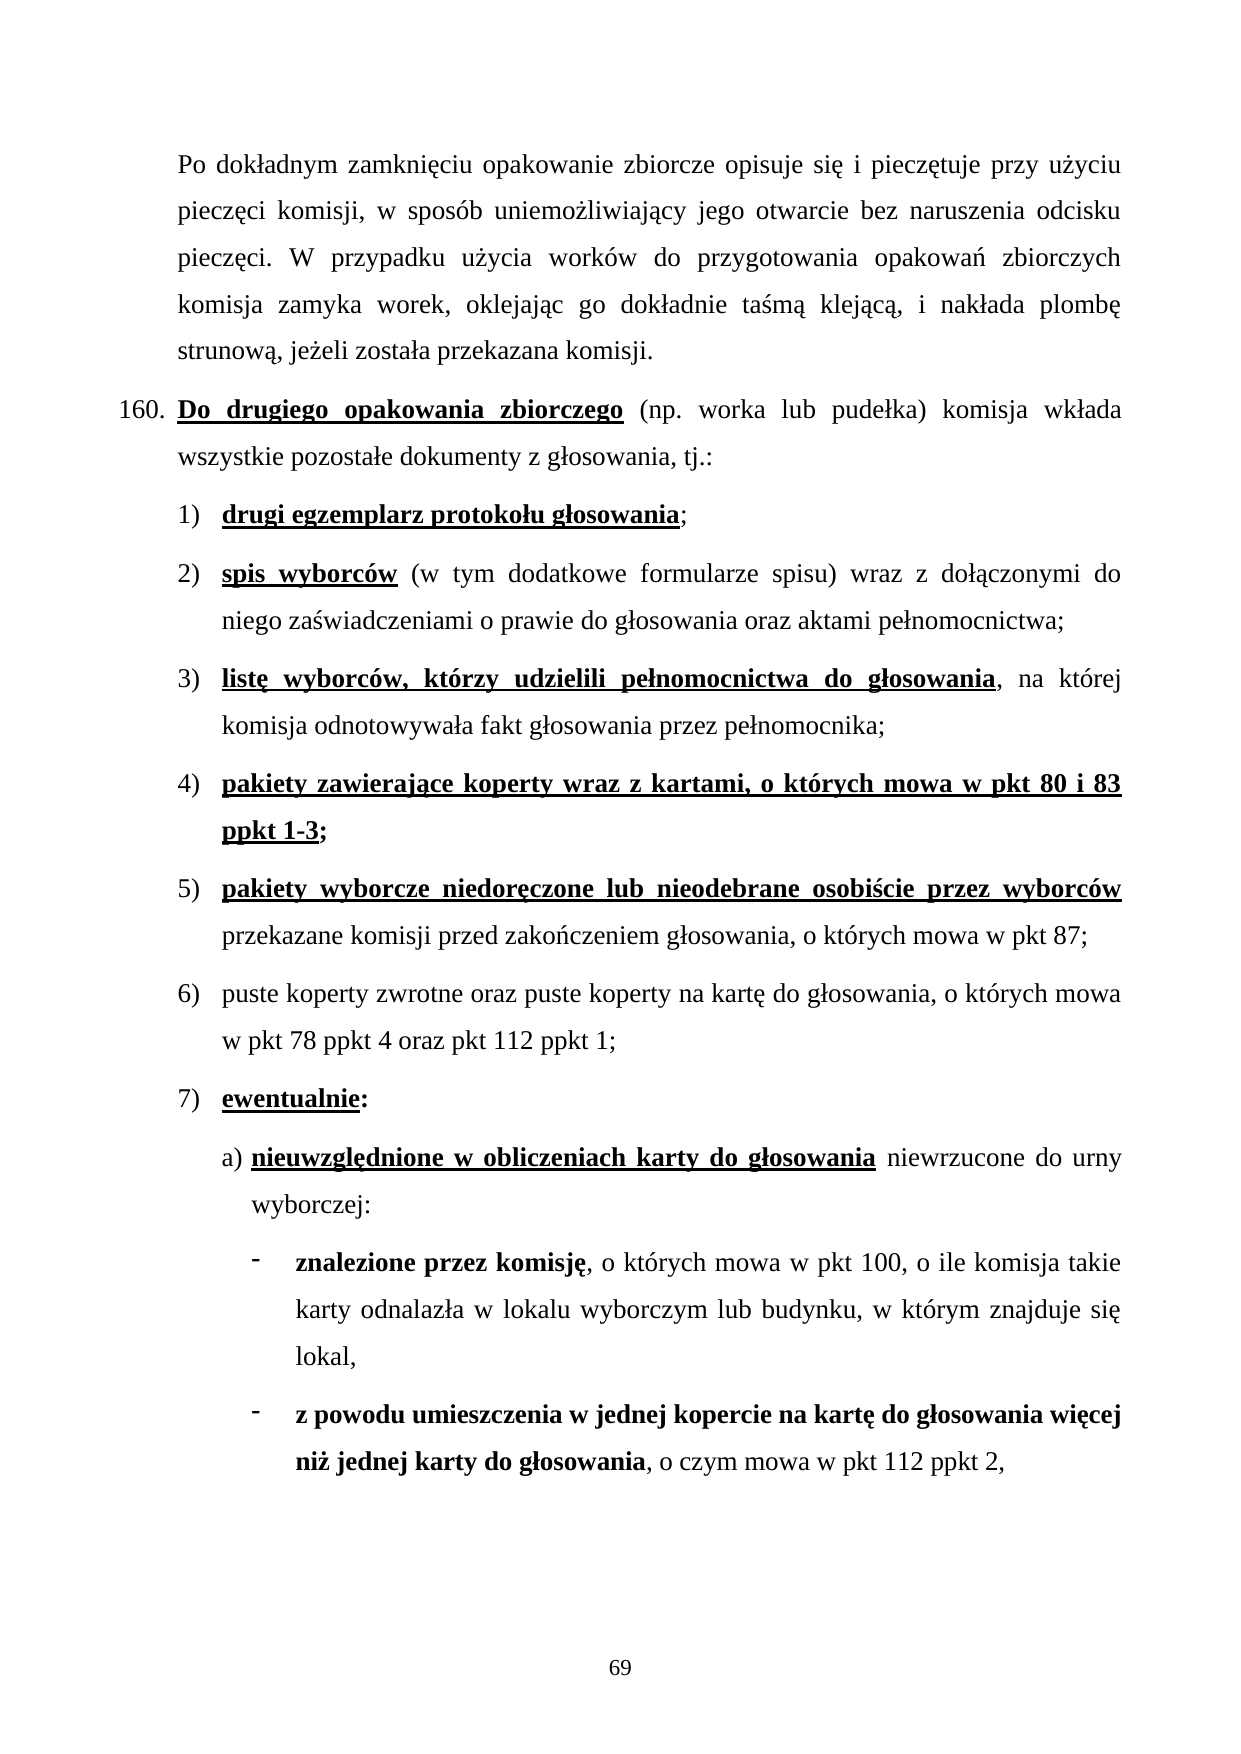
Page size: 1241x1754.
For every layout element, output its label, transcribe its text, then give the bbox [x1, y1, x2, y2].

list drugi egzemplarz protokołu głosowania; [177, 499, 1122, 530]
list listę wyborców, którzy udzielili pełnomocnictwa do głosowania, na której komisja odnotowywała fakt głosowania przez pełnomocnika; [177, 662, 1122, 740]
list pakiety zawierające koperty wraz z kartami, o których mowa w pkt 80 i 83 ppkt 1-3; [177, 767, 1122, 845]
list spis wyborców (w tym dodatkowe formularze spisu) wraz z dołączonymi do niego zaświadczeniami o prawie do głosowania oraz aktami pełnomocnictwa; [177, 557, 1122, 635]
list znalezione przez komisję, o których mowa w pkt 100, o ile komisja takie karty odnalazła w lokalu wyborczym lub budynku, w którym znajduje się lokal, [251, 1246, 1122, 1371]
list nieuwzględnione w obliczeniach karty do głosowania niewrzucone do urny wyborczej: [221, 1141, 1122, 1219]
list z powodu umieszczenia w jednej kopercie na kartę do głosowania więcej niż jednej karty do głosowania, o czym mowa w pkt 112 ppkt 2, [251, 1398, 1122, 1476]
list ewentualnie: [177, 1083, 1122, 1114]
list Po dokładnym zamknięciu opakowanie zbiorcze opisuje się i pieczętuje przy użyciu pieczęci komisji, w sposób uniemożliwiający jego otwarcie bez naruszenia odcisku pieczęci. W przypadku użycia worków do przygotowania opakowań zbiorczych komisja zamyka worek, oklejając go dokładnie taśmą klejącą, i nakłada plombę strunową, jeżeli została przekazana komisji. [177, 148, 1122, 366]
list puste koperty zwrotne oraz puste koperty na kartę do głosowania, o których mowa w pkt 78 ppkt 4 oraz pkt 112 ppkt 1; [177, 977, 1122, 1055]
list Do drugiego opakowania zbiorczego (np. worka lub pudełka) komisja wkłada wszystkie pozostałe dokumenty z głosowania, tj.: [118, 393, 1122, 471]
list pakiety wyborcze niedoręczone lub nieodebrane osobiście przez wyborców przekazane komisji przed zakończeniem głosowania, o których mowa w pkt 87; [177, 872, 1122, 950]
